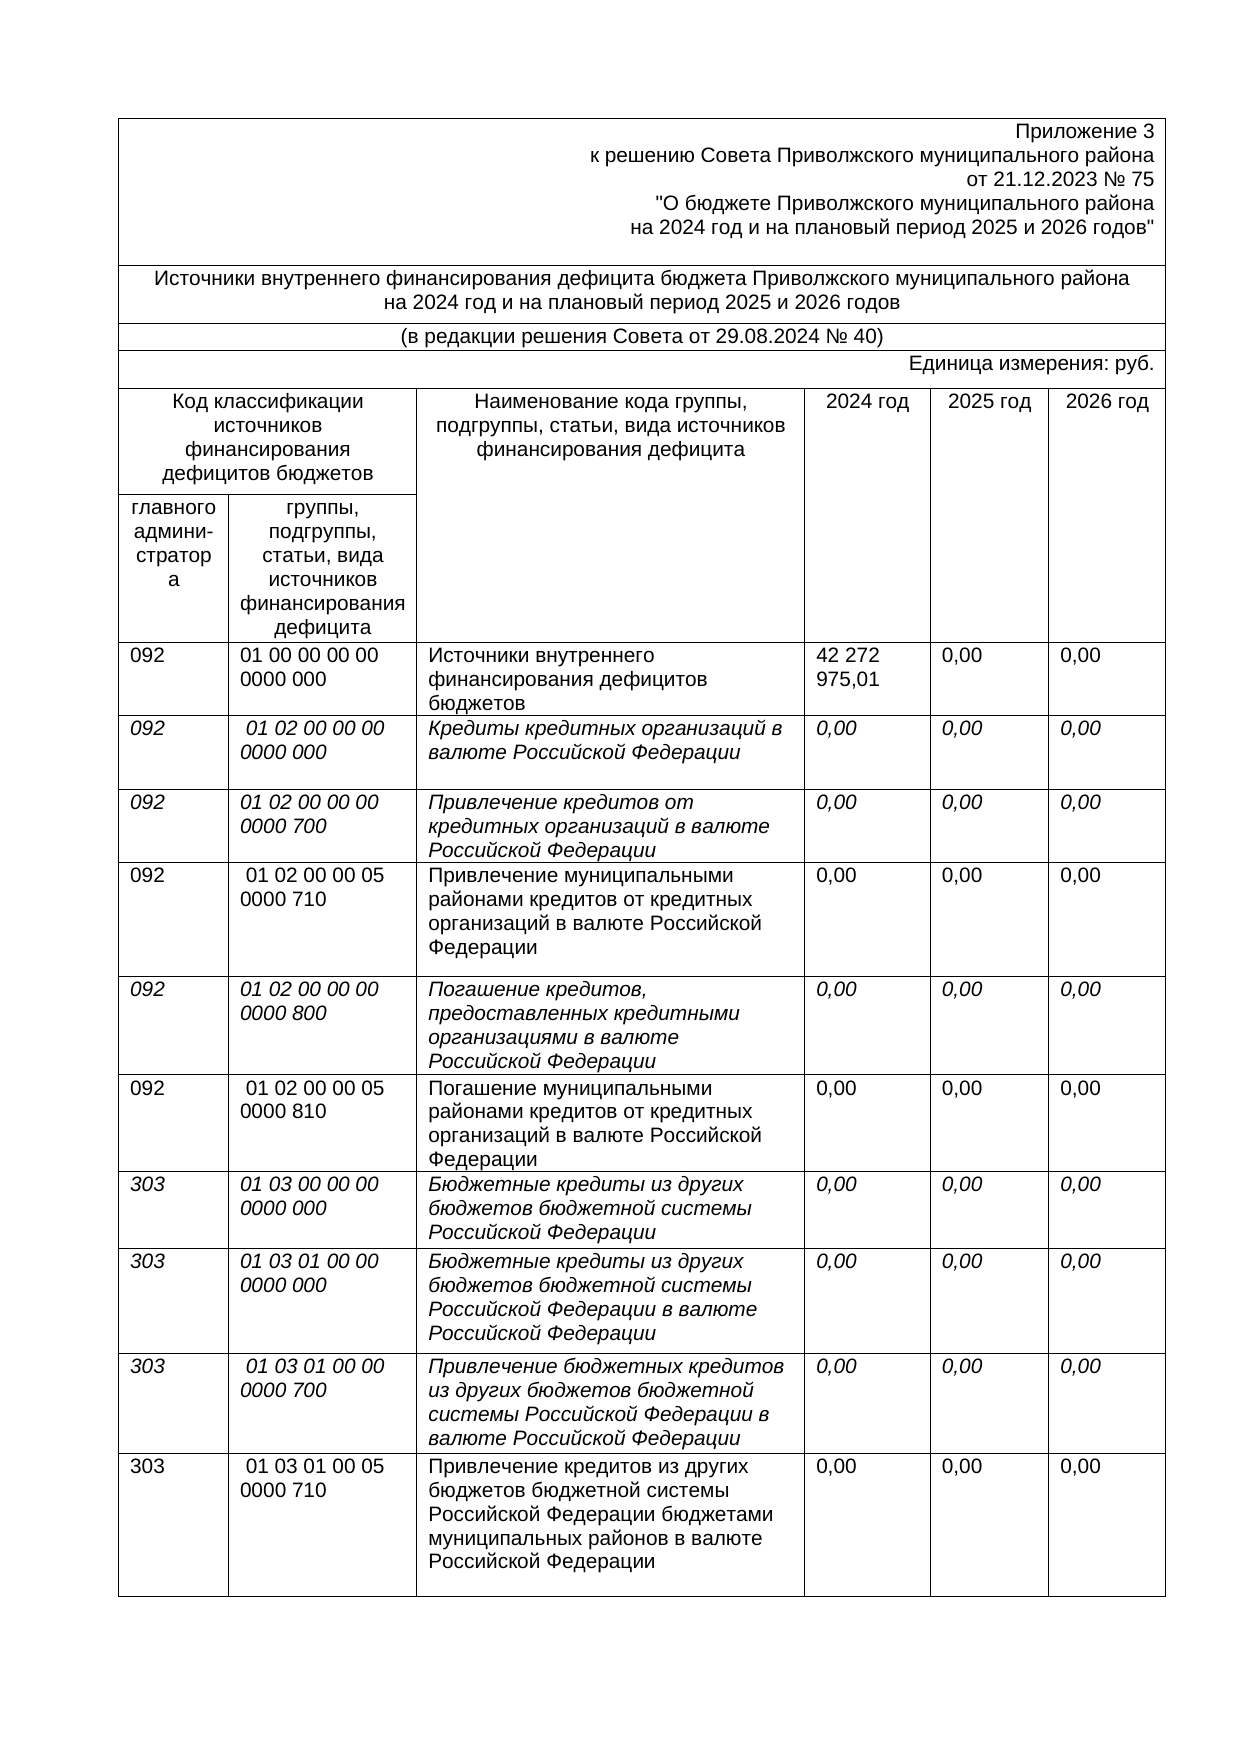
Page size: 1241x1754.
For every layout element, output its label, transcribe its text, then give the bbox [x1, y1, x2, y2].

table_cell Источники внутреннего финансирования дефицитов бюджетов [417, 643, 804, 715]
table_cell Привлечение муниципальными районами кредитов от кредитных организаций в валюте Российской Федерации [417, 863, 804, 976]
table_cell группы, подгруппы, статьи, вида источников финансирования дефицита [229, 495, 416, 642]
table_cell 0,00 [931, 1454, 1048, 1596]
table_cell 0,00 [1049, 643, 1165, 715]
table_cell Погашение муниципальными районами кредитов от кредитных организаций в валюте Российской Федерации [417, 1075, 804, 1171]
table_cell 303 [119, 1354, 228, 1452]
table_cell 092 [119, 790, 228, 862]
table_cell 2024 год [805, 389, 930, 642]
table_cell Код классификации источников финансирования дефицитов бюджетов [119, 389, 416, 494]
table_cell 0,00 [805, 863, 930, 976]
table_cell 01 00 00 00 00 0000 000 [229, 643, 416, 715]
table_cell 092 [119, 977, 228, 1074]
table_cell 01 02 00 00 05 0000 810 [229, 1075, 416, 1171]
table_cell 0,00 [931, 1172, 1048, 1248]
table_cell 0,00 [931, 643, 1048, 715]
table_cell 0,00 [1049, 1454, 1165, 1596]
table_cell 092 [119, 1075, 228, 1171]
table_cell 01 03 01 00 00 0000 700 [229, 1354, 416, 1452]
table_cell 2026 год [1049, 389, 1165, 642]
table_cell 0,00 [1049, 716, 1165, 788]
table_cell 0,00 [1049, 790, 1165, 862]
table_cell 0,00 [805, 1249, 930, 1352]
table_cell 01 02 00 00 00 0000 700 [229, 790, 416, 862]
table_cell 2025 год [931, 389, 1048, 642]
table_cell Привлечение бюджетных кредитов из других бюджетов бюджетной системы Российской Федерации в валюте Российской Федерации [417, 1354, 804, 1452]
table_cell 0,00 [805, 716, 930, 788]
table_cell Привлечение кредитов от кредитных организаций в валюте Российской Федерации [417, 790, 804, 862]
table_cell 0,00 [931, 1354, 1048, 1452]
table_cell 303 [119, 1172, 228, 1248]
table_cell 01 03 01 00 05 0000 710 [229, 1454, 416, 1596]
table_cell 01 02 00 00 00 0000 800 [229, 977, 416, 1074]
table_cell Привлечение кредитов из других бюджетов бюджетной системы Российской Федерации бюджетами муниципальных районов в валюте Российской Федерации [417, 1454, 804, 1596]
table_cell (в редакции решения Совета от 29.08.2024 № 40) [119, 324, 1165, 350]
table_cell 01 03 00 00 00 0000 000 [229, 1172, 416, 1248]
table_cell 0,00 [931, 716, 1048, 788]
table_cell Погашение кредитов, предоставленных кредитными организациями в валюте Российской Федерации [417, 977, 804, 1074]
table_cell 01 02 00 00 05 0000 710 [229, 863, 416, 976]
table_cell Кредиты кредитных организаций в валюте Российской Федерации [417, 716, 804, 788]
table_cell 303 [119, 1249, 228, 1352]
table_cell 0,00 [931, 790, 1048, 862]
table_cell Наименование кода группы, подгруппы, статьи, вида источников финансирования дефицита [417, 389, 804, 642]
table_cell Источники внутреннего финансирования дефицита бюджета Приволжского муниципального района на 2024 год и на плановый период 2025 и 2026 годов [119, 266, 1165, 323]
table_cell 0,00 [1049, 1249, 1165, 1352]
table_cell 0,00 [805, 790, 930, 862]
table_cell 092 [119, 716, 228, 788]
table_cell 092 [119, 643, 228, 715]
table_cell 092 [119, 863, 228, 976]
table_cell 0,00 [805, 1354, 930, 1452]
table_cell 0,00 [805, 1172, 930, 1248]
table_cell 0,00 [1049, 1354, 1165, 1452]
table_cell 303 [119, 1454, 228, 1596]
table_cell 0,00 [1049, 1075, 1165, 1171]
table_cell 0,00 [805, 1454, 930, 1596]
table_cell 0,00 [1049, 863, 1165, 976]
table_cell 0,00 [931, 1249, 1048, 1352]
table_cell Бюджетные кредиты из других бюджетов бюджетной системы Российской Федерации [417, 1172, 804, 1248]
table_cell 0,00 [1049, 977, 1165, 1074]
table_cell 0,00 [1049, 1172, 1165, 1248]
table_cell Единица измерения: руб. [119, 351, 1165, 387]
table_cell 42 272 975,01 [805, 643, 930, 715]
table_cell 01 02 00 00 00 0000 000 [229, 716, 416, 788]
table_cell 0,00 [805, 1075, 930, 1171]
table_cell 0,00 [931, 977, 1048, 1074]
table_cell 0,00 [805, 977, 930, 1074]
table_cell 0,00 [931, 1075, 1048, 1171]
table_cell Бюджетные кредиты из других бюджетов бюджетной системы Российской Федерации в валюте Российской Федерации [417, 1249, 804, 1352]
table_cell главного админи-стратора [119, 495, 228, 642]
table_cell 0,00 [931, 863, 1048, 976]
table_cell 01 03 01 00 00 0000 000 [229, 1249, 416, 1352]
table_header Приложение 3 к решению Совета Приволжского муниципального района от 21.12.2023 № 75 "О бюджете Приволжского муниципального района на 2024 год и на плановый период 2025 и 2026 годов" [119, 119, 1165, 265]
